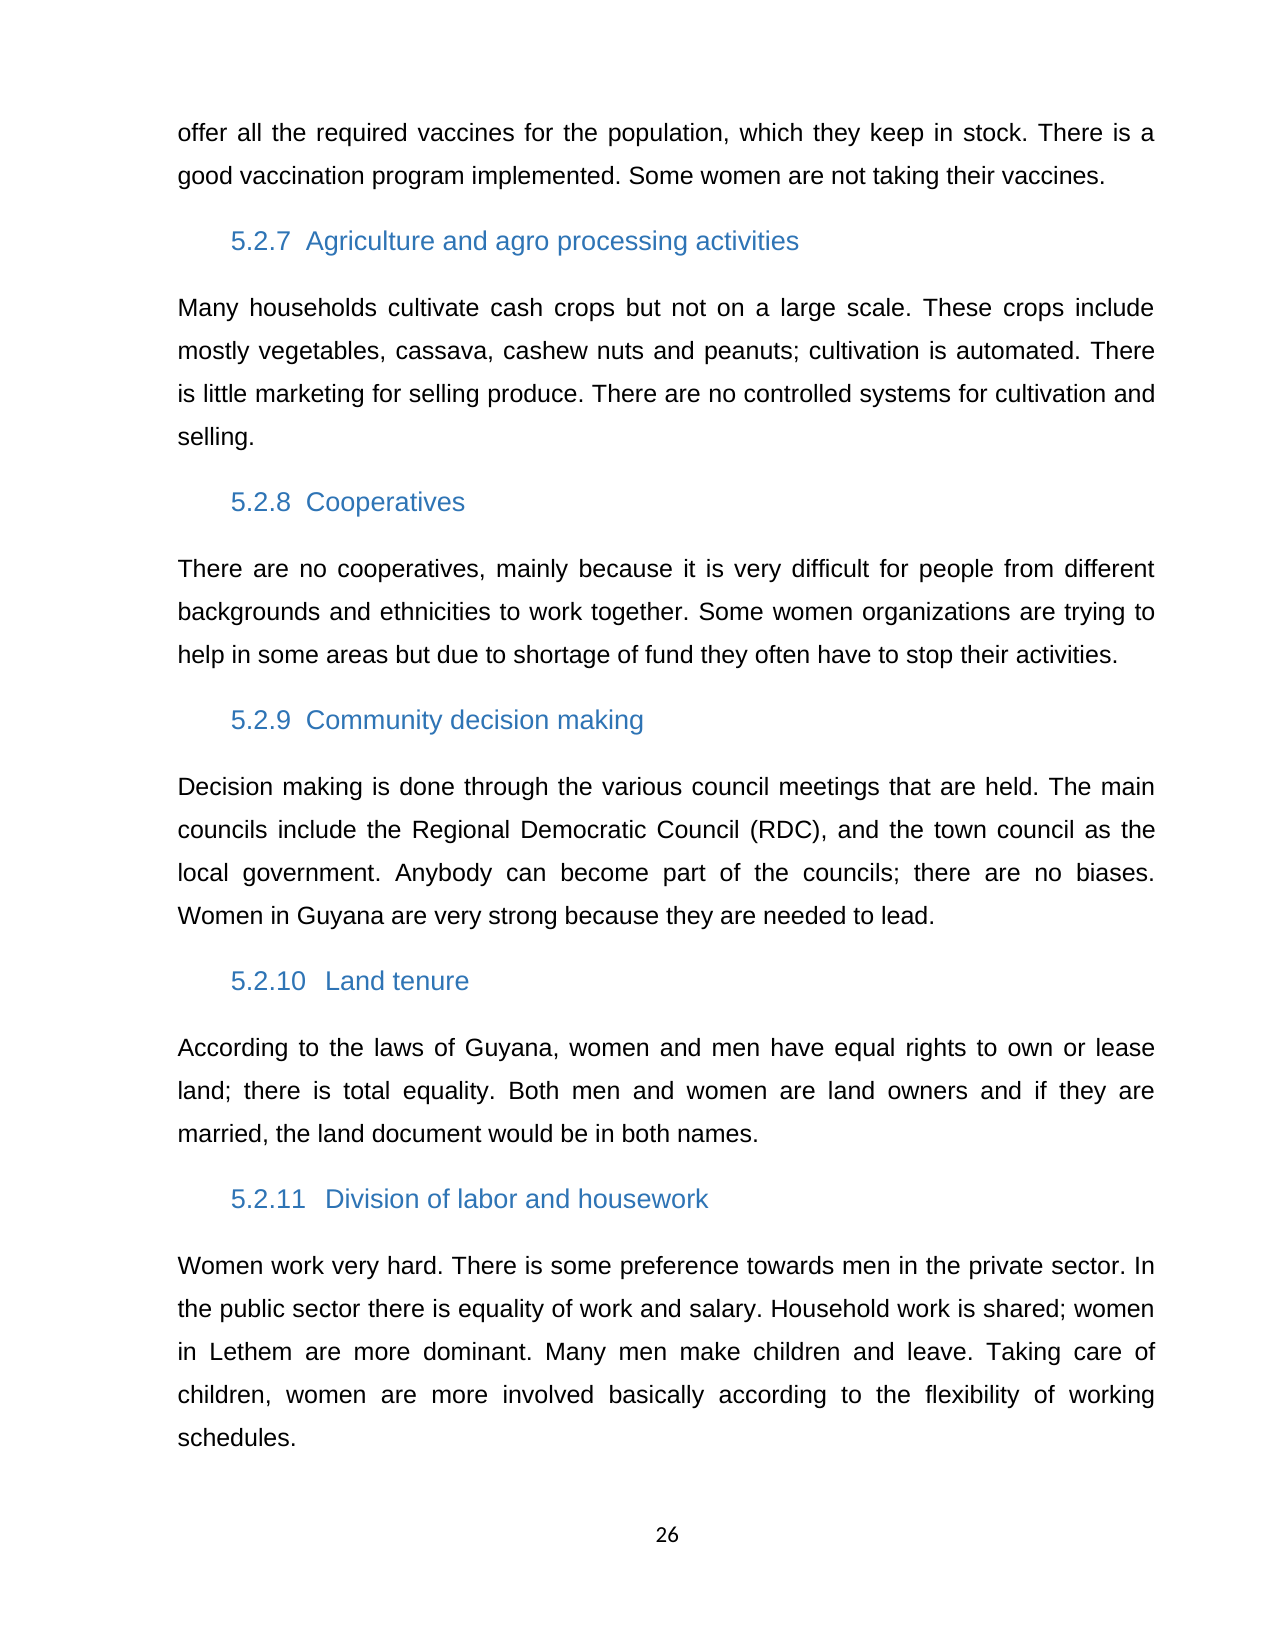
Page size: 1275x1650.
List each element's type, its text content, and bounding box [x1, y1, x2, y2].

text Women work very hard. There is some preference towards men in the private sector. In the public sector there is equality of work and salary. Household work is shared; women in Lethem are more dominant. Many men make children and leave. Taking care of children, women are more involved basically according to the flexibility of working schedules. [177, 1251, 1157, 1452]
text Many households cultivate cash crops but not on a large scale. These crops include mostly vegetables, cassava, cashew nuts and peanuts; cultivation is automated. There is little marketing for selling produce. There are no controlled systems for cultivation and selling. [177, 293, 1157, 451]
text Decision making is done through the various council meetings that are held. The main councils include the Regional Democratic Council (RDC), and the town council as the local government. Anybody can become part of the councils; there are no biases. Women in Guyana are very strong because they are needed to lead. [177, 772, 1157, 930]
subtitle Agriculture and agro processing activities [231, 225, 1157, 256]
subtitle Division of labor and housework [231, 1183, 1157, 1214]
subtitle Community decision making [231, 704, 1157, 735]
subtitle Land tenure [231, 965, 1157, 996]
text There are no cooperatives, mainly because it is very difficult for people from different backgrounds and ethnicities to work together. Some women organizations are trying to help in some areas but due to shortage of fund they often have to stop their activities. [177, 554, 1157, 669]
text According to the laws of Guyana, women and men have equal rights to own or lease land; there is total equality. Both men and women are land owners and if they are married, the land document would be in both names. [177, 1033, 1157, 1148]
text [177, 118, 1157, 190]
subtitle Cooperatives [231, 486, 1157, 517]
